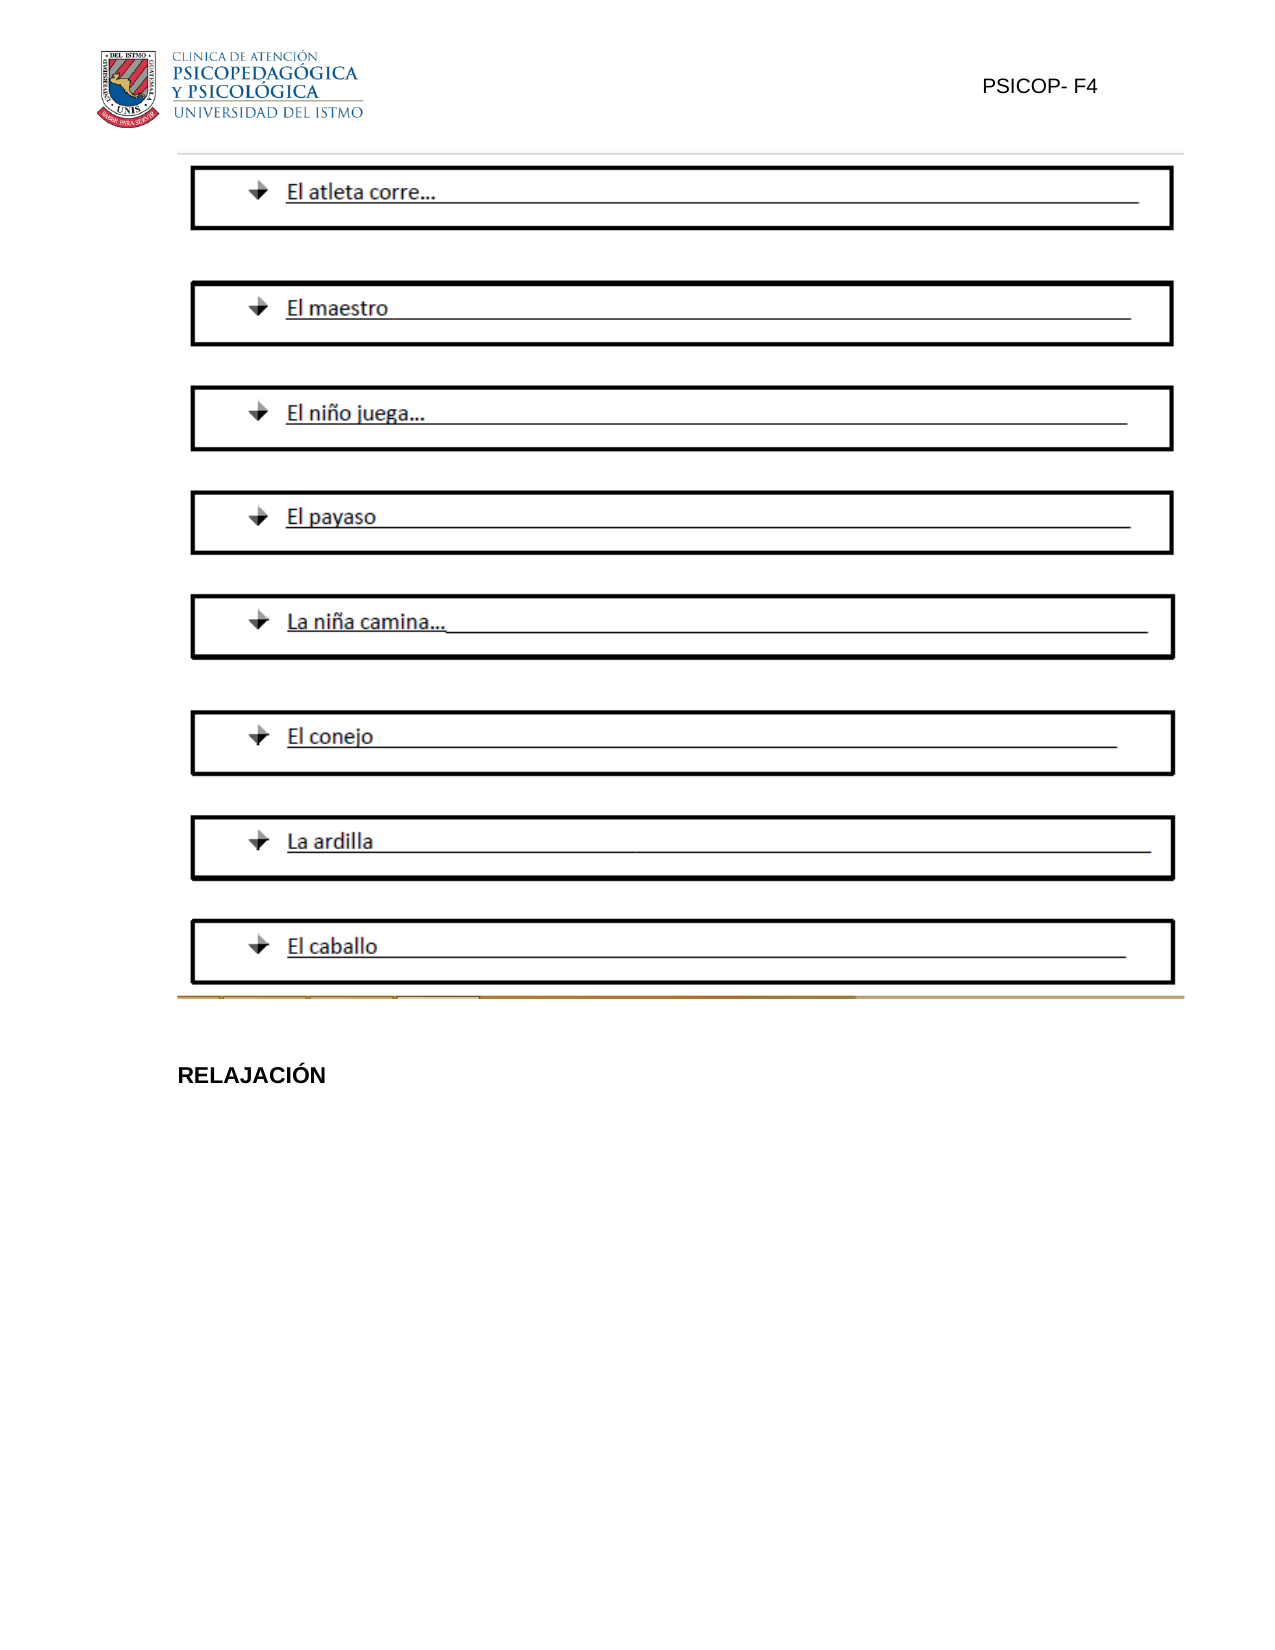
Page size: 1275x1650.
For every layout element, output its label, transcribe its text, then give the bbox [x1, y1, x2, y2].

picture [45, 21, 1185, 999]
text RELAJACIÓN [177, 1062, 1127, 1088]
